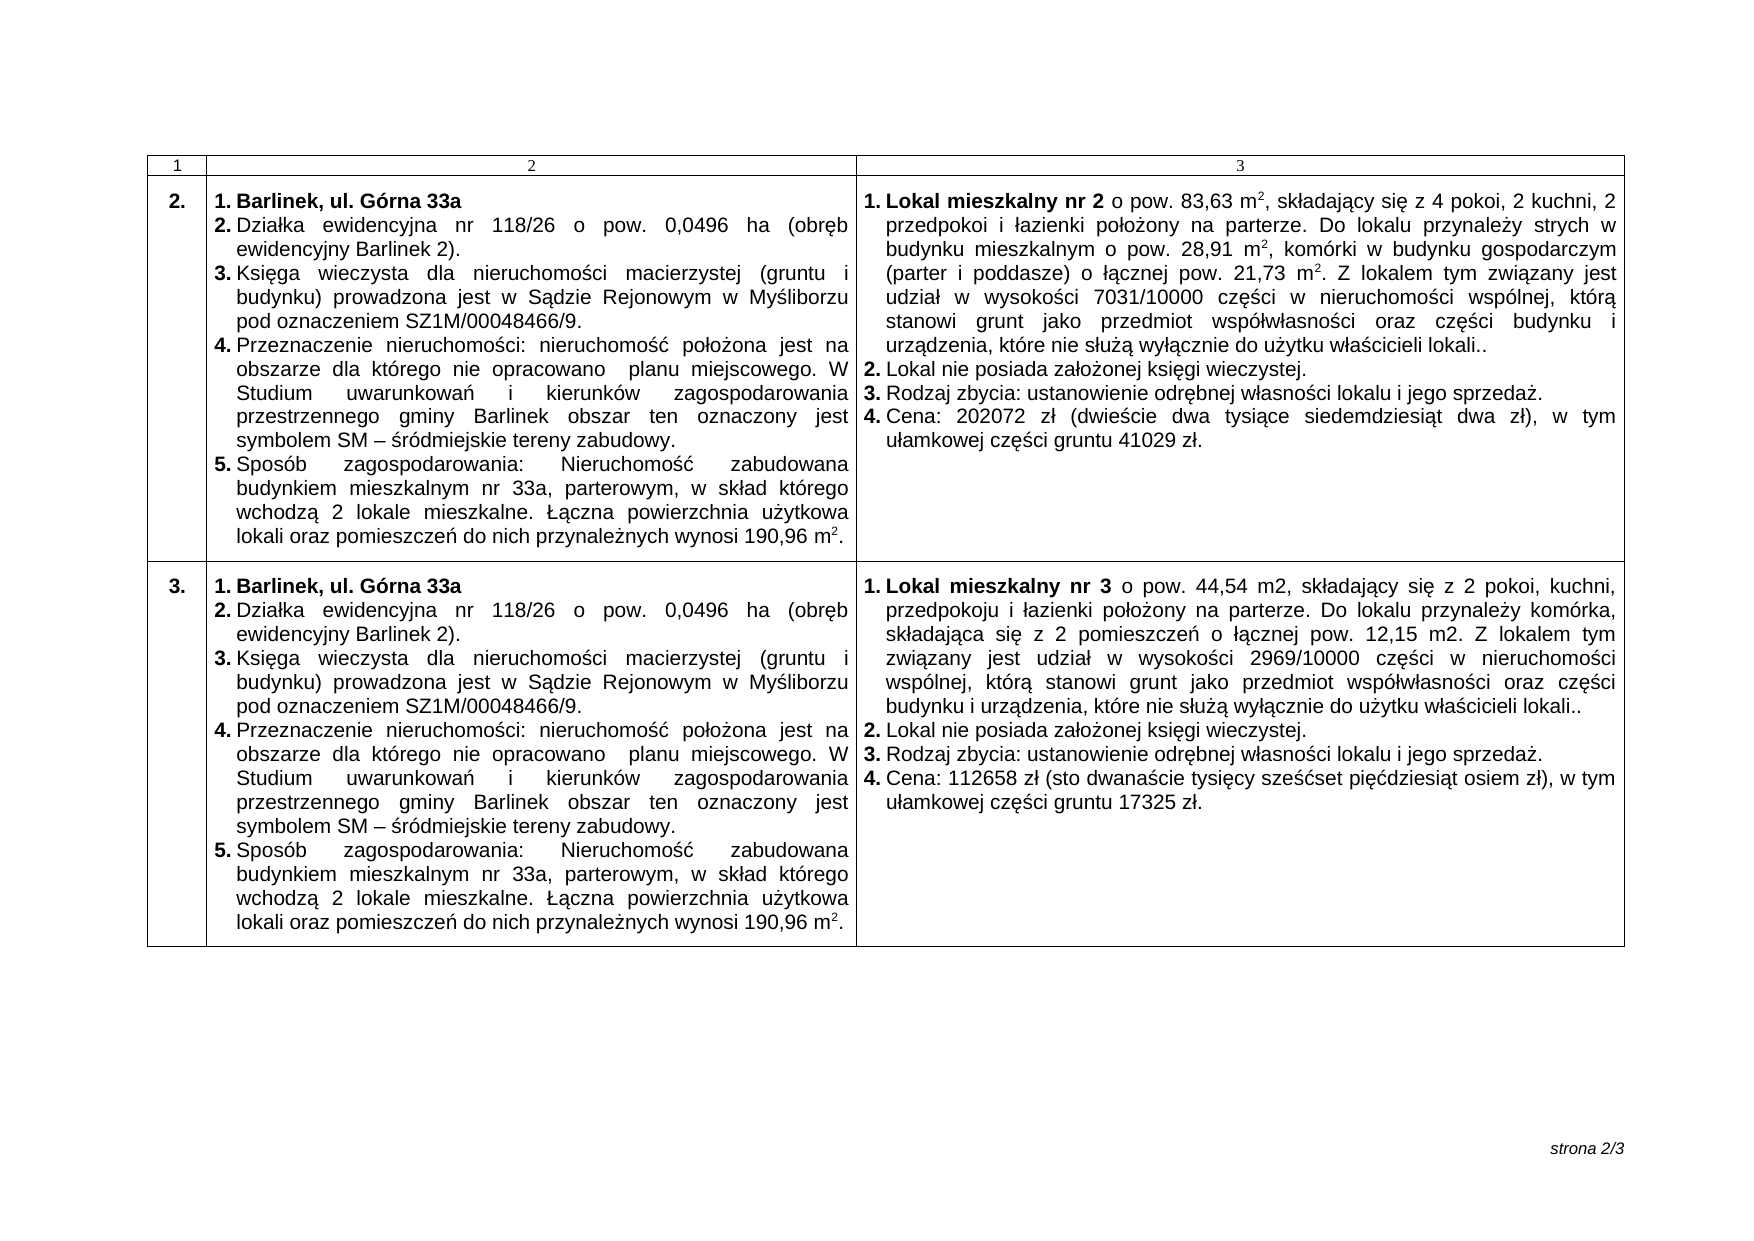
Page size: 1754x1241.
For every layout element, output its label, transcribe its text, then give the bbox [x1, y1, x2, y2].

table_header 1 [148, 156, 206, 175]
table_header 2 [207, 156, 856, 175]
text strona 2/3 [148, 1139, 1624, 1158]
table_cell 3. [148, 562, 206, 946]
table_cell Barlinek, ul. Górna 33a Działka ewidencyjna nr 118/26 o pow. 0,0496 ha (obręb ewidencyjny Barlinek 2). Księga wieczysta dla nieruchomości macierzystej (gruntu i budynku) prowadzona jest w Sądzie Rejonowym w Myśliborzu pod oznaczeniem SZ1M/00048466/9. Przeznaczenie nieruchomości: nieruchomość położona jest na obszarze dla którego nie opracowano planu miejscowego. W Studium uwarunkowań i kierunków zagospodarowania przestrzennego gminy Barlinek obszar ten oznaczony jest symbolem SM – śródmiejskie tereny zabudowy. Sposób zagospodarowania: Nieruchomość zabudowana budynkiem mieszkalnym nr 33a, parterowym, w skład którego wchodzą 2 lokale mieszkalne. Łączna powierzchnia użytkowa lokali oraz pomieszczeń do nich przynależnych wynosi 190,96 m2. [207, 562, 856, 946]
table_cell Lokal mieszkalny nr 3 o pow. 44,54 m2, składający się z 2 pokoi, kuchni, przedpokoju i łazienki położony na parterze. Do lokalu przynależy komórka, składająca się z 2 pomieszczeń o łącznej pow. 12,15 m2. Z lokalem tym związany jest udział w wysokości 2969/10000 części w nieruchomości wspólnej, którą stanowi grunt jako przedmiot współwłasności oraz części budynku i urządzenia, które nie służą wyłącznie do użytku właścicieli lokali.. Lokal nie posiada założonej księgi wieczystej. Rodzaj zbycia: ustanowienie odrębnej własności lokalu i jego sprzedaż. Cena: 112658 zł (sto dwanaście tysięcy sześćset pięćdziesiąt osiem zł), w tym ułamkowej części gruntu 17325 zł. [857, 562, 1624, 946]
table_cell Lokal mieszkalny nr 2 o pow. 83,63 m2, składający się z 4 pokoi, 2 kuchni, 2 przedpokoi i łazienki położony na parterze. Do lokalu przynależy strych w budynku mieszkalnym o pow. 28,91 m2, komórki w budynku gospodarczym (parter i poddasze) o łącznej pow. 21,73 m2. Z lokalem tym związany jest udział w wysokości 7031/10000 części w nieruchomości wspólnej, którą stanowi grunt jako przedmiot współwłasności oraz części budynku i urządzenia, które nie służą wyłącznie do użytku właścicieli lokali.. Lokal nie posiada założonej księgi wieczystej. Rodzaj zbycia: ustanowienie odrębnej własności lokalu i jego sprzedaż. Cena: 202072 zł (dwieście dwa tysiące siedemdziesiąt dwa zł), w tym ułamkowej części gruntu 41029 zł. [857, 176, 1624, 561]
table_cell 2. [148, 176, 206, 561]
table_header 3 [857, 156, 1624, 175]
table_cell Barlinek, ul. Górna 33a Działka ewidencyjna nr 118/26 o pow. 0,0496 ha (obręb ewidencyjny Barlinek 2). Księga wieczysta dla nieruchomości macierzystej (gruntu i budynku) prowadzona jest w Sądzie Rejonowym w Myśliborzu pod oznaczeniem SZ1M/00048466/9. Przeznaczenie nieruchomości: nieruchomość położona jest na obszarze dla którego nie opracowano planu miejscowego. W Studium uwarunkowań i kierunków zagospodarowania przestrzennego gminy Barlinek obszar ten oznaczony jest symbolem SM – śródmiejskie tereny zabudowy. Sposób zagospodarowania: Nieruchomość zabudowana budynkiem mieszkalnym nr 33a, parterowym, w skład którego wchodzą 2 lokale mieszkalne. Łączna powierzchnia użytkowa lokali oraz pomieszczeń do nich przynależnych wynosi 190,96 m2. [207, 176, 856, 561]
